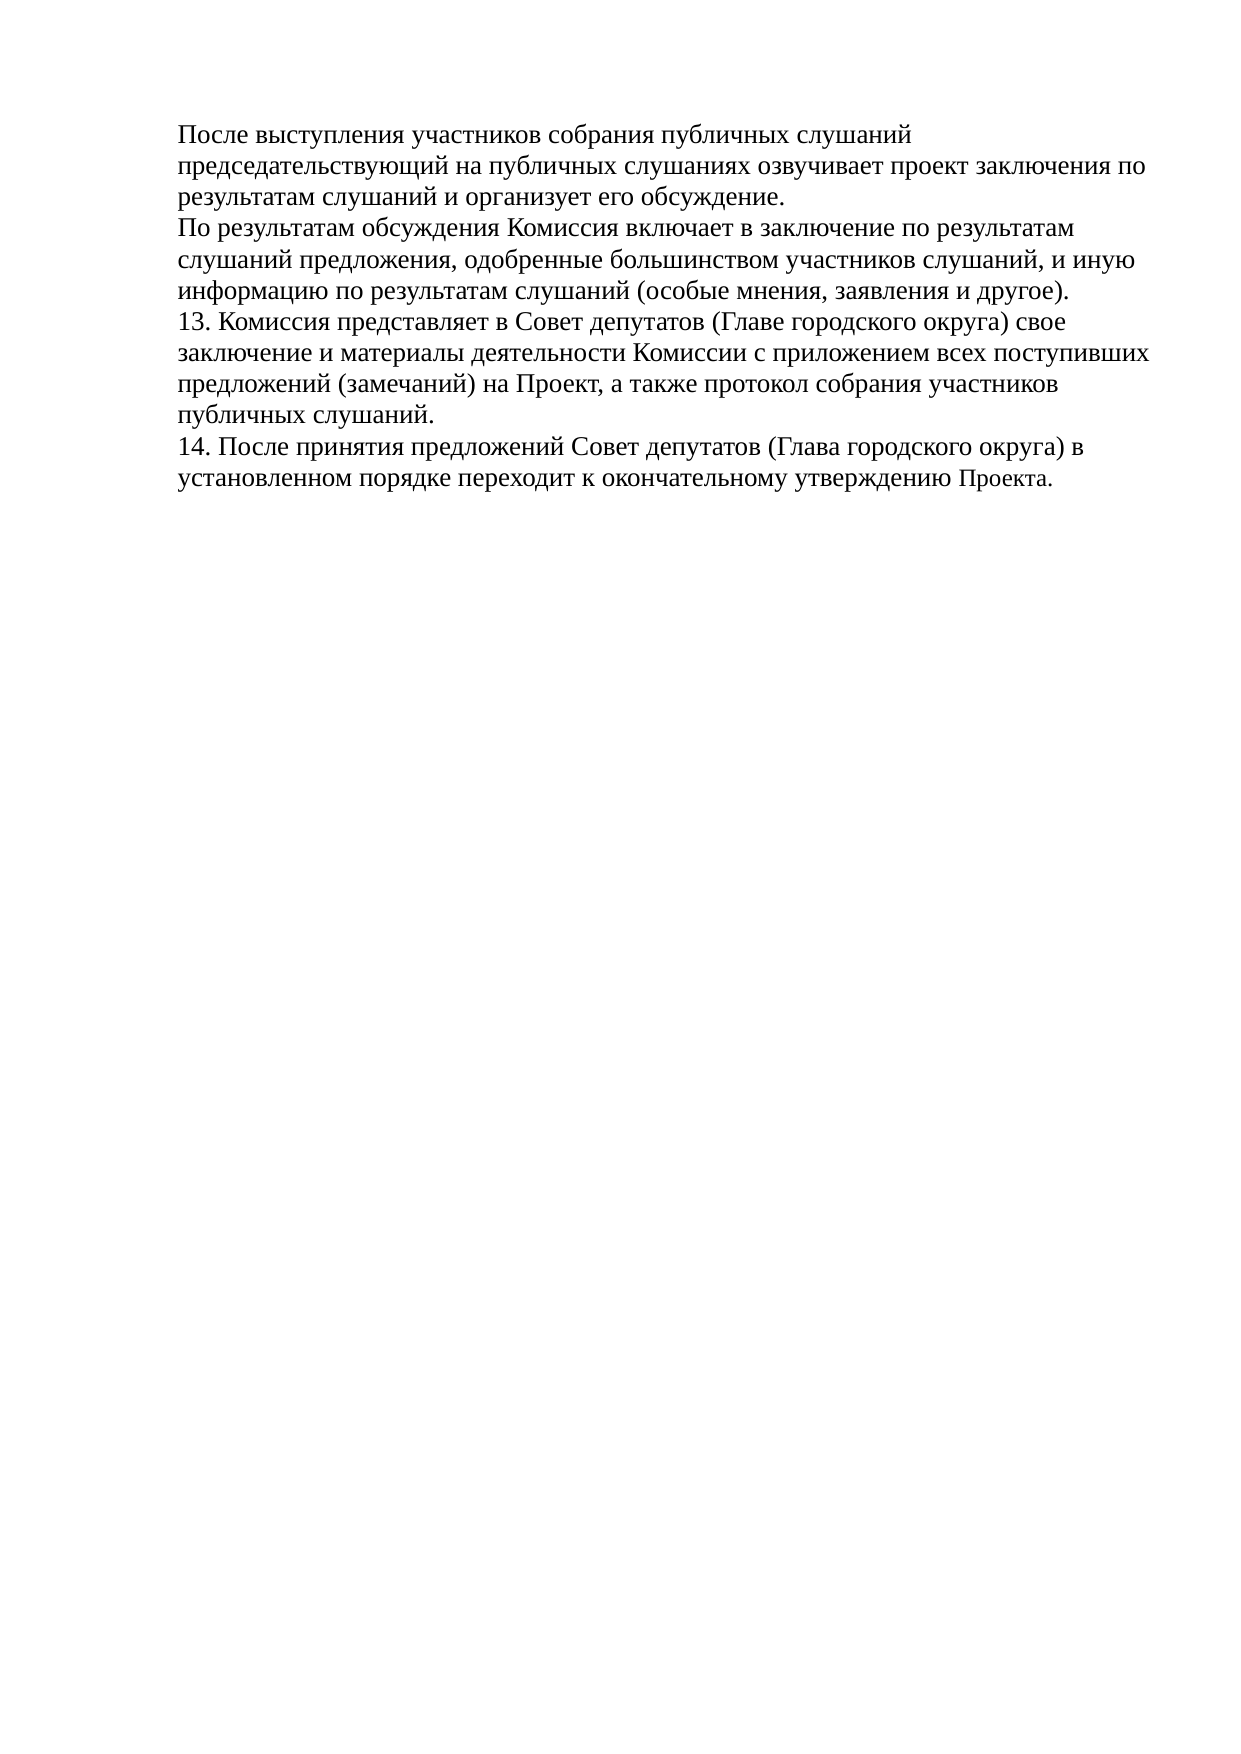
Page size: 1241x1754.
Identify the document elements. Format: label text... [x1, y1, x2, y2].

text результатам слушаний и организует его обсуждение. [177, 180, 1152, 212]
text 14. После принятия предложений Совет депутатов (Глава городского округа) в [177, 429, 1152, 461]
text По результатам обсуждения Комиссия включает в заключение по результатам [177, 212, 1152, 243]
text 13. Комиссия представляет в Совет депутатов (Главе городского округа) свое [177, 305, 1152, 336]
text заключение и материалы деятельности Комиссии с приложением всех поступивших [177, 336, 1152, 367]
text предложений (замечаний) на Проект, а также протокол собрания участников [177, 367, 1152, 398]
text информацию по результатам слушаний (особые мнения, заявления и другое). [177, 274, 1152, 305]
text публичных слушаний. [177, 398, 1152, 429]
text председательствующий на публичных слушаниях озвучивает проект заключения по [177, 149, 1152, 180]
text установленном порядке переходит к окончательному утверждению Проекта. [177, 461, 1152, 492]
text слушаний предложения, одобренные большинством участников слушаний, и иную [177, 243, 1152, 274]
text После выступления участников собрания публичных слушаний [177, 118, 1152, 149]
